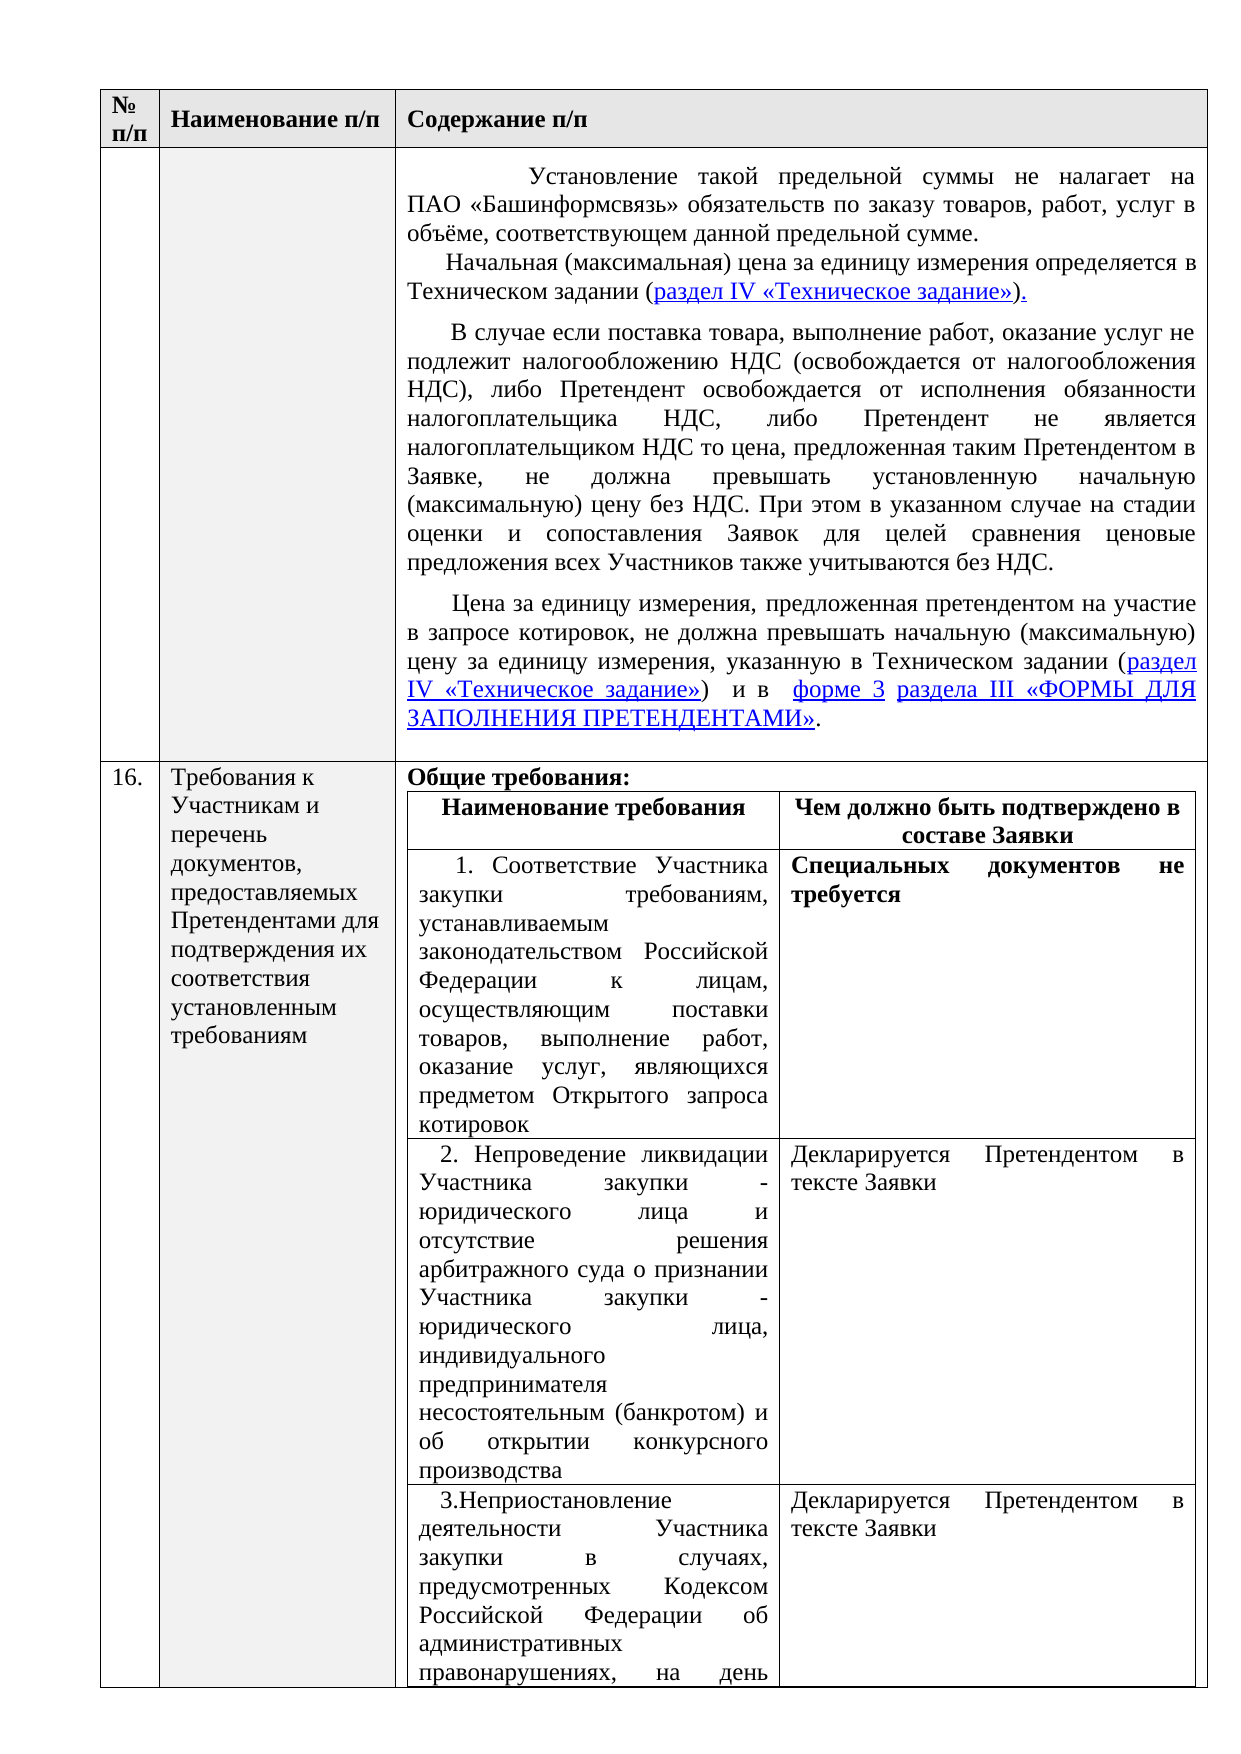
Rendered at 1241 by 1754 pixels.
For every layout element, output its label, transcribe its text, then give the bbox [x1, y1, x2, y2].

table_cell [160, 762, 395, 1687]
table_header Наименование п/п [160, 90, 395, 147]
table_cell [160, 148, 395, 761]
table_header № п/п [101, 90, 159, 147]
table_cell [101, 762, 159, 1687]
table_cell [101, 148, 159, 761]
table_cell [396, 148, 1207, 761]
table_header Содержание п/п [396, 90, 1207, 147]
